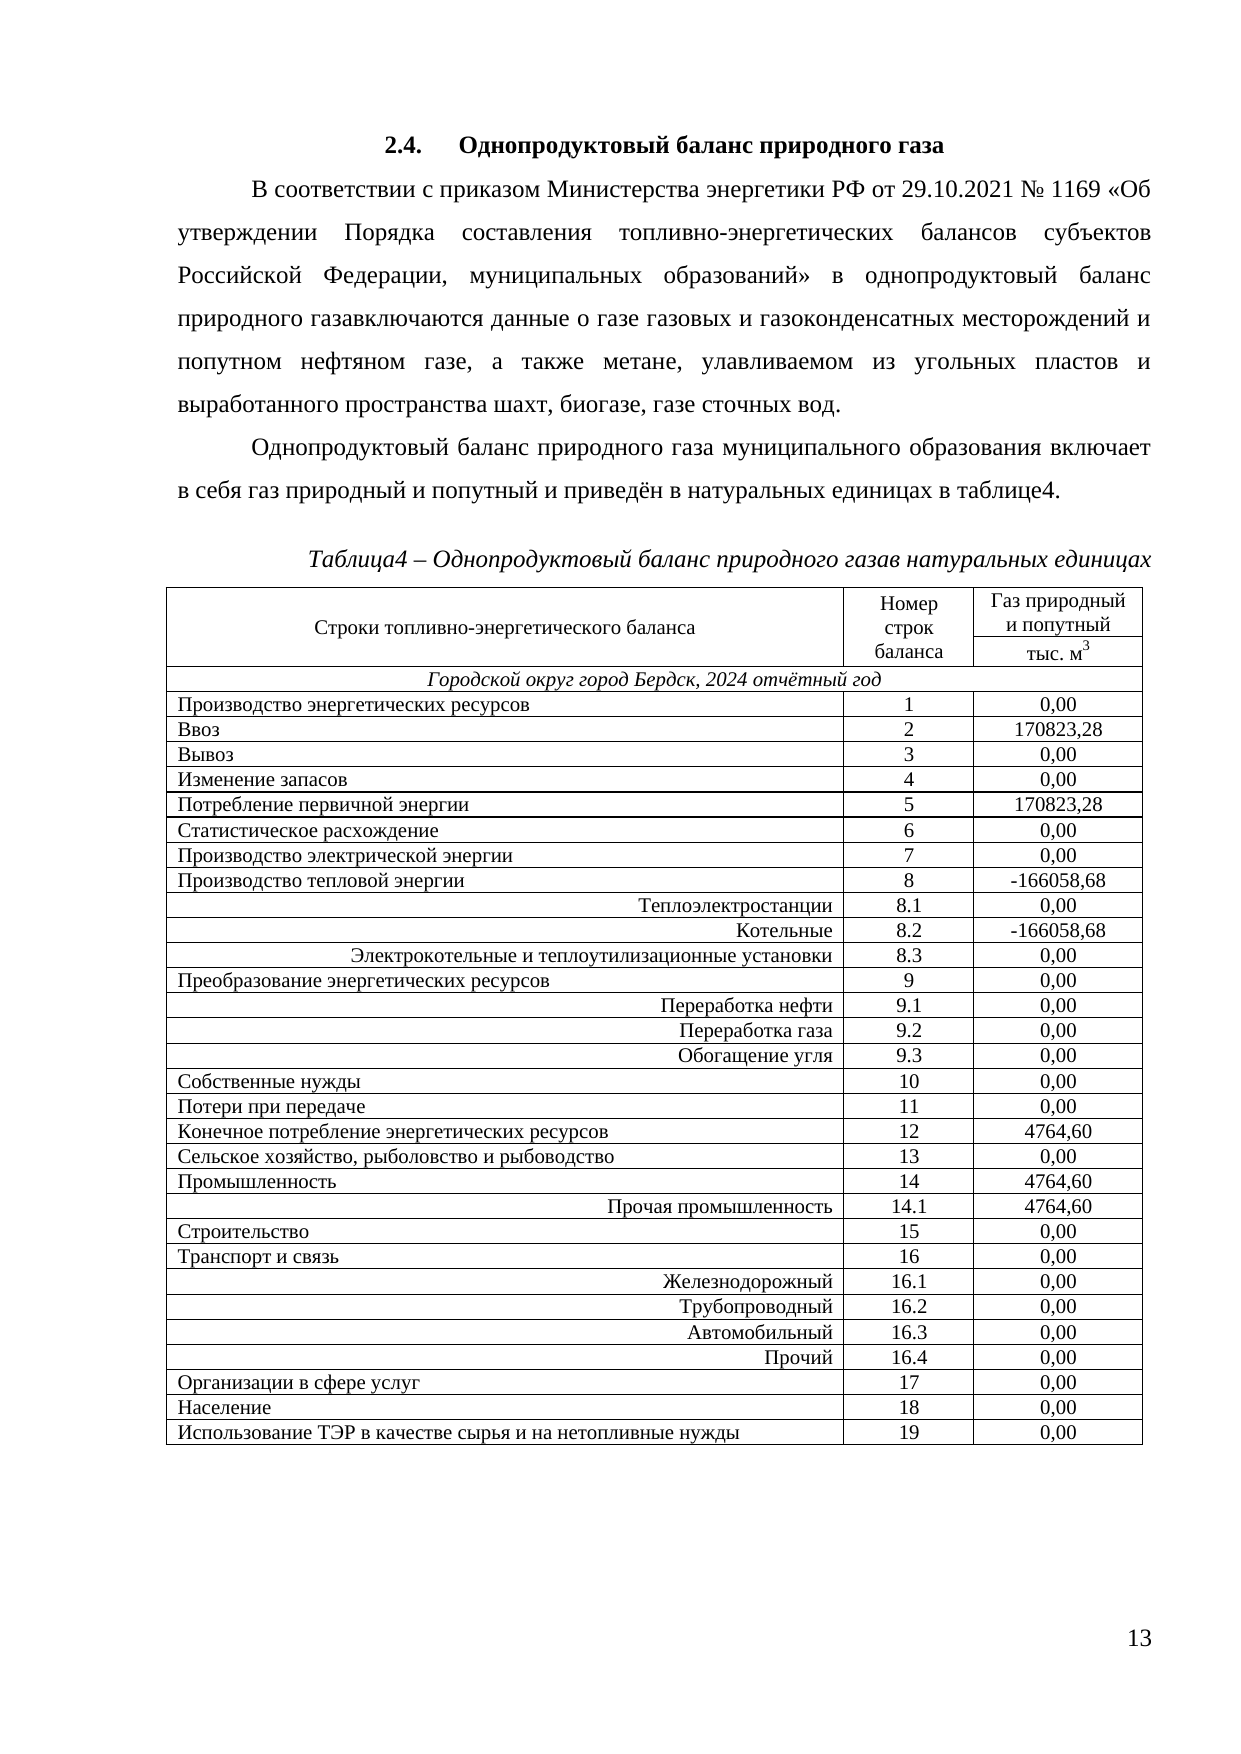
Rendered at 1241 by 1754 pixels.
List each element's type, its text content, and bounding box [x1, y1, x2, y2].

table_cell Производство электрической энергии [167, 843, 843, 867]
table_cell Прочий [167, 1345, 843, 1369]
table_cell 11 [844, 1094, 973, 1118]
table_cell Преобразование энергетических ресурсов [167, 968, 843, 992]
table_cell Конечное потребление энергетических ресурсов [167, 1119, 843, 1143]
table_cell 0,00 [974, 1320, 1142, 1344]
table_cell 0,00 [974, 1144, 1142, 1168]
table_cell 0,00 [974, 1370, 1142, 1394]
table_cell 0,00 [974, 1094, 1142, 1118]
table_cell -166058,68 [974, 868, 1142, 892]
text Таблица4 – Однопродуктовый баланс природного газав натуральных единицах [177, 544, 1152, 572]
table_cell 0,00 [974, 1244, 1142, 1268]
text В соответствии с приказом Министерства энергетики РФ от 29.10.2021 № 1169 «Об утверждении Порядка составления топливно-энергетических балансов субъектов Российской Федерации, муниципальных образований» в однопродуктовый баланс природного газавключаются данные о газе газовых и газоконденсатных месторождений и попутном нефтяном газе, а также метане, улавливаемом из угольных пластов и выработанного пространства шахт, биогазе, газе сточных вод. [177, 174, 1152, 418]
table_cell 17 [844, 1370, 973, 1394]
table_cell 0,00 [974, 1069, 1142, 1093]
table_cell 13 [844, 1144, 973, 1168]
table_cell Ввоз [167, 717, 843, 741]
table_cell 4764,60 [974, 1194, 1142, 1218]
table_cell 5 [844, 793, 973, 816]
table_cell 3 [844, 742, 973, 766]
table_cell Сельское хозяйство, рыболовство и рыбоводство [167, 1144, 843, 1168]
table_cell Городской округ город Бердск, 2024 отчётный год [167, 667, 1142, 691]
table_cell Строительство [167, 1219, 843, 1243]
table_cell 0,00 [974, 1018, 1142, 1042]
table_cell 0,00 [974, 1219, 1142, 1243]
table_cell 0,00 [974, 843, 1142, 867]
table_cell 6 [844, 818, 973, 842]
table_cell Потребление первичной энергии [167, 793, 843, 816]
table_cell 9.1 [844, 993, 973, 1017]
table_header Номер строк баланса [844, 588, 973, 666]
table_cell Электрокотельные и теплоутилизационные установки [167, 943, 843, 967]
table_cell 4764,60 [974, 1119, 1142, 1143]
table_cell Автомобильный [167, 1320, 843, 1344]
table_cell 16.3 [844, 1320, 973, 1344]
table_cell 0,00 [974, 893, 1142, 917]
text Однопродуктовый баланс природного газа муниципального образования включает в себя газ природный и попутный и приведён в натуральных единицах в таблице4. [177, 432, 1152, 504]
table_cell 14.1 [844, 1194, 973, 1218]
table_cell 8.1 [844, 893, 973, 917]
table_cell 8.2 [844, 918, 973, 942]
table_cell 15 [844, 1219, 973, 1243]
table_cell 18 [844, 1395, 973, 1419]
table_cell 0,00 [974, 1295, 1142, 1318]
table_cell Статистическое расхождение [167, 818, 843, 842]
table_cell Производство тепловой энергии [167, 868, 843, 892]
table_cell 4 [844, 767, 973, 791]
table_cell Переработка газа [167, 1018, 843, 1042]
table_cell 16.2 [844, 1295, 973, 1318]
table_cell Котельные [167, 918, 843, 942]
table_header Газ природный и попутный [974, 588, 1142, 636]
table_cell Изменение запасов [167, 767, 843, 791]
table_cell 8.3 [844, 943, 973, 967]
table_cell 10 [844, 1069, 973, 1093]
table_cell 1 [844, 692, 973, 716]
table_cell 0,00 [974, 1395, 1142, 1419]
table_cell 0,00 [974, 692, 1142, 716]
table_cell 9.2 [844, 1018, 973, 1042]
table_cell Транспорт и связь [167, 1244, 843, 1268]
table_cell Использование ТЭР в качестве сырья и на нетопливные нужды [167, 1420, 843, 1444]
table_cell Потери при передаче [167, 1094, 843, 1118]
table_cell тыс. м3 [974, 637, 1142, 666]
table_cell 7 [844, 843, 973, 867]
table_cell 0,00 [974, 943, 1142, 967]
table_cell Вывоз [167, 742, 843, 766]
table_cell Переработка нефти [167, 993, 843, 1017]
table_cell 16.4 [844, 1345, 973, 1369]
table_cell 16.1 [844, 1269, 973, 1293]
table_cell Прочая промышленность [167, 1194, 843, 1218]
table_cell Обогащение угля [167, 1044, 843, 1067]
table_cell 170823,28 [974, 717, 1142, 741]
table_cell Теплоэлектростанции [167, 893, 843, 917]
table_cell 0,00 [974, 742, 1142, 766]
table_cell 0,00 [974, 1044, 1142, 1067]
table_cell 0,00 [974, 1420, 1142, 1444]
table_cell 12 [844, 1119, 973, 1143]
table_cell -166058,68 [974, 918, 1142, 942]
table_cell 16 [844, 1244, 973, 1268]
table_cell Железнодорожный [167, 1269, 843, 1293]
table_cell 0,00 [974, 968, 1142, 992]
table_cell 170823,28 [974, 793, 1142, 816]
table_cell 14 [844, 1169, 973, 1193]
table_cell 0,00 [974, 993, 1142, 1017]
table_cell 8 [844, 868, 973, 892]
table_cell 9.3 [844, 1044, 973, 1067]
table_cell 0,00 [974, 767, 1142, 791]
table_cell 4764,60 [974, 1169, 1142, 1193]
table_cell 9 [844, 968, 973, 992]
table_cell Промышленность [167, 1169, 843, 1193]
table_cell Производство энергетических ресурсов [167, 692, 843, 716]
table_cell Собственные нужды [167, 1069, 843, 1093]
table_cell Трубопроводный [167, 1295, 843, 1318]
table_cell 19 [844, 1420, 973, 1444]
table_cell 2 [844, 717, 973, 741]
table_cell Население [167, 1395, 843, 1419]
table_cell 0,00 [974, 1345, 1142, 1369]
list Однопродуктовый баланс природного газа [177, 131, 1152, 159]
table_cell 0,00 [974, 818, 1142, 842]
table_cell Организации в сфере услуг [167, 1370, 843, 1394]
table_cell 0,00 [974, 1269, 1142, 1293]
table_header Строки топливно-энергетического баланса [167, 588, 843, 666]
